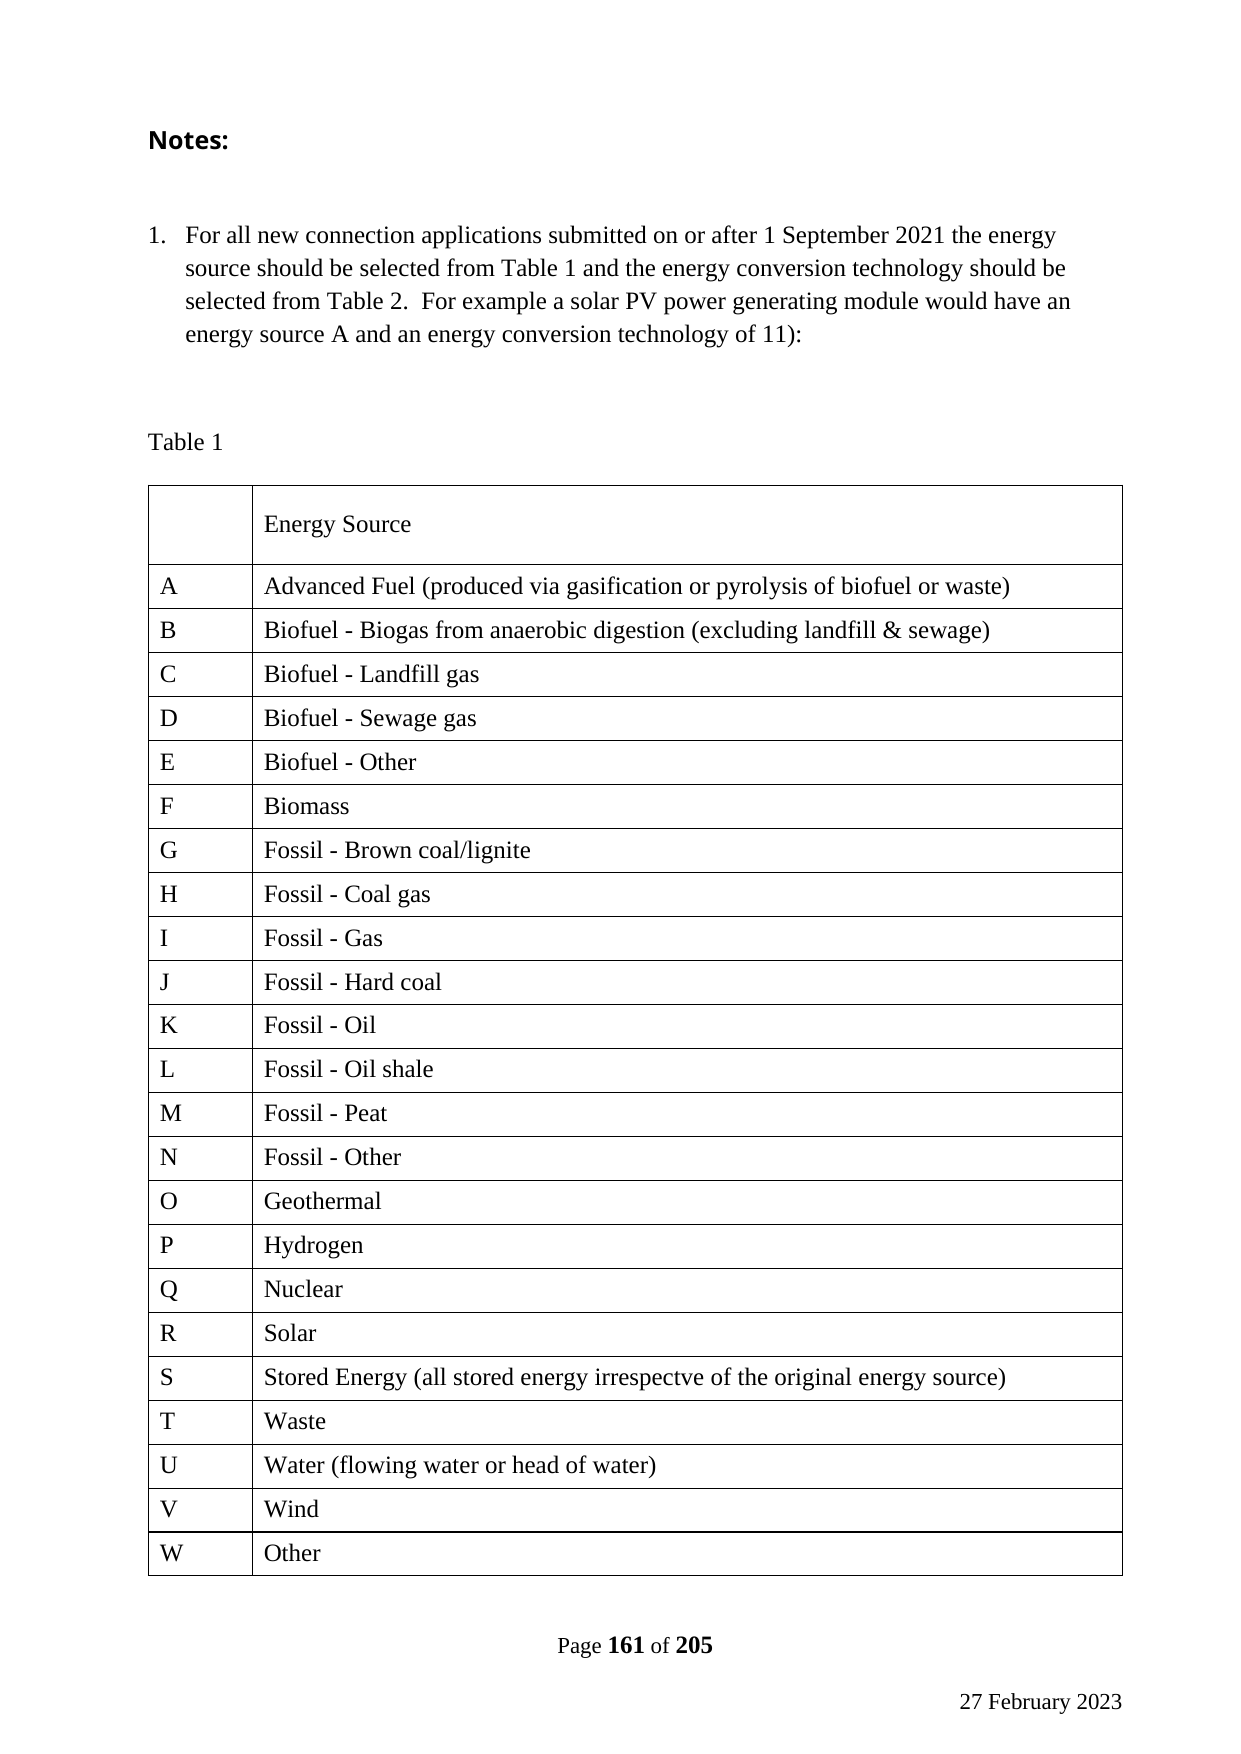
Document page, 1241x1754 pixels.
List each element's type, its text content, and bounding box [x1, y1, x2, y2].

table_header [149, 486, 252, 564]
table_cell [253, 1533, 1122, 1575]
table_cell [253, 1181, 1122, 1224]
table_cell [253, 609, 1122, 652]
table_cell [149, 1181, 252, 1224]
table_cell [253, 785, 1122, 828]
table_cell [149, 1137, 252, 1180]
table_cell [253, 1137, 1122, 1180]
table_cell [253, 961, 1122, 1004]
list For all new connection applications submitted on or after 1 September 2021 the energy source should be selected from Table 1 and the energy conversion technology should be selected from Table 2. For example a solar PV power generating module would have an energy source A and an energy conversion technology of 11): [148, 220, 1122, 348]
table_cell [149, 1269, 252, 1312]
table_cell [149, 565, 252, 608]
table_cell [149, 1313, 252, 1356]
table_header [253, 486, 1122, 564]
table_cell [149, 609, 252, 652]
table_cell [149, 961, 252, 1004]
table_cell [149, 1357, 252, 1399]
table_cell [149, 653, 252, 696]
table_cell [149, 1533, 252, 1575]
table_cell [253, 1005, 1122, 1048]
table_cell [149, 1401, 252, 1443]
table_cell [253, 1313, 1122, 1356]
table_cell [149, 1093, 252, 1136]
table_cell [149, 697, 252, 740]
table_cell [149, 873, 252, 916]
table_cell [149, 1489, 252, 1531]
text Table 1 [148, 427, 1122, 455]
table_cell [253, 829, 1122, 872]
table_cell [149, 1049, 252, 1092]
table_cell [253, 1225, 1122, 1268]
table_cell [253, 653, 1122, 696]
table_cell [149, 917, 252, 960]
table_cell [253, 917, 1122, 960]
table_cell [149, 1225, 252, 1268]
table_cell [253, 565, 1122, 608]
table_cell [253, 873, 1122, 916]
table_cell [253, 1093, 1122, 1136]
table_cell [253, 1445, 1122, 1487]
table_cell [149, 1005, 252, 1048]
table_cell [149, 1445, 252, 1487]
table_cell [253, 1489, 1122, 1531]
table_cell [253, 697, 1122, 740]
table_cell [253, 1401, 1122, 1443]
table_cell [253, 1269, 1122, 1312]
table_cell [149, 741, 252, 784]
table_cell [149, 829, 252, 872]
text Notes: [148, 123, 1122, 157]
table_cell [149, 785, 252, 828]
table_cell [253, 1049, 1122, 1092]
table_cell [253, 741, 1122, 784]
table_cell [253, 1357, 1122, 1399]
